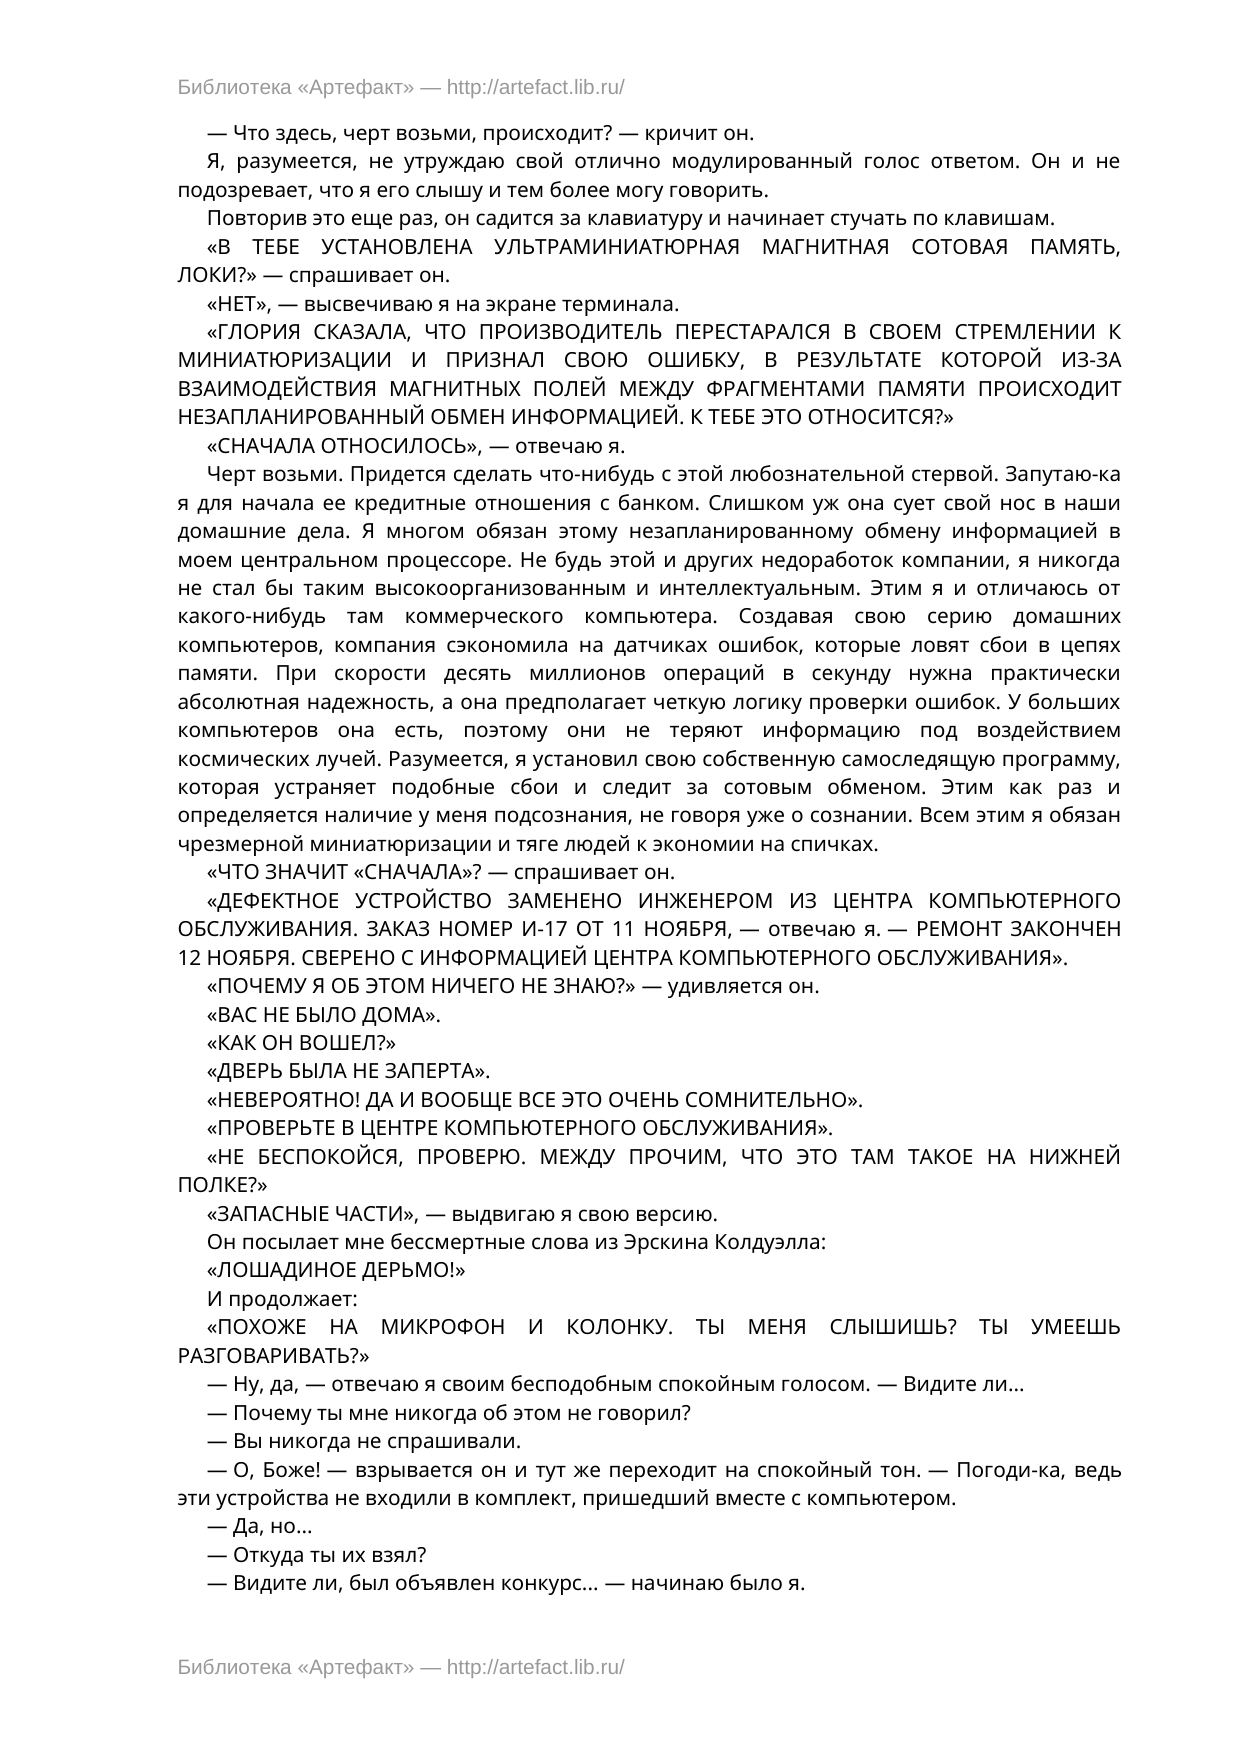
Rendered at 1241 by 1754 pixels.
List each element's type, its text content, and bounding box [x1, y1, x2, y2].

text — О, Боже! — взрывается он и тут же переходит на спокойный тон. — Погоди-ка, ведь эти устройства не входили в комплект, пришедший вместе с компьютером. [177, 1455, 1122, 1512]
text «ПОЧЕМУ Я ОБ ЭТОМ НИЧЕГО НЕ ЗНАЮ?» — удивляется он. [177, 971, 1122, 1000]
text «НЕ БЕСПОКОЙСЯ, ПРОВЕРЮ. МЕЖДУ ПРОЧИМ, ЧТО ЭТО ТАМ ТАКОЕ НА НИЖНЕЙ ПОЛКЕ?» [177, 1142, 1122, 1199]
text «НЕВЕРОЯТНО! ДА И ВООБЩЕ ВСЕ ЭТО ОЧЕНЬ СОМНИТЕЛЬНО». [177, 1085, 1122, 1113]
text «ЗАПАСНЫЕ ЧАСТИ», — выдвигаю я свою версию. [177, 1199, 1122, 1227]
text «СНАЧАЛА ОТНОСИЛОСЬ», — отвечаю я. [177, 431, 1122, 459]
text «В ТЕБЕ УСТАНОВЛЕНА УЛЬТРАМИНИАТЮРНАЯ МАГНИТНАЯ СОТОВАЯ ПАМЯТЬ, ЛОКИ?» — спрашивает он. [177, 232, 1122, 289]
text «ДЕФЕКТНОЕ УСТРОЙСТВО ЗАМЕНЕНО ИНЖЕНЕРОМ ИЗ ЦЕНТРА КОМПЬЮТЕРНОГО ОБСЛУЖИВАНИЯ. ЗАКАЗ НОМЕР И-17 ОТ 11 НОЯБРЯ, — отвечаю я. — РЕМОНТ ЗАКОНЧЕН 12 НОЯБРЯ. СВЕРЕНО С ИНФОРМАЦИЕЙ ЦЕНТРА КОМПЬЮТЕРНОГО ОБСЛУЖИВАНИЯ». [177, 886, 1122, 971]
text — Почему ты мне никогда об этом не говорил? [177, 1398, 1122, 1426]
text «ПРОВЕРЬТЕ В ЦЕНТРЕ КОМПЬЮТЕРНОГО ОБСЛУЖИВАНИЯ». [177, 1113, 1122, 1142]
text «ДВЕРЬ БЫЛА НЕ ЗАПЕРТА». [177, 1057, 1122, 1085]
text — Да, но... [177, 1512, 1122, 1540]
text — Вы никогда не спрашивали. [177, 1426, 1122, 1455]
text Он посылает мне бессмертные слова из Эрскина Колдуэлла: [177, 1227, 1122, 1256]
text «ЧТО ЗНАЧИТ «СНАЧАЛА»? — спрашивает он. [177, 857, 1122, 886]
text «КАК ОН ВОШЕЛ?» [177, 1028, 1122, 1057]
text — Что здесь, черт возьми, происходит? — кричит он. [177, 118, 1122, 147]
text — Видите ли, был объявлен конкурс... — начинаю было я. [177, 1568, 1122, 1597]
text «ВАС НЕ БЫЛО ДОМА». [177, 1000, 1122, 1028]
text — Откуда ты их взял? [177, 1540, 1122, 1568]
text Черт возьми. Придется сделать что-нибудь с этой любознательной стервой. Запутаю-ка я для начала ее кредитные отношения с банком. Слишком уж она сует свой нос в наши домашние дела. Я многом обязан этому незапланированному обмену информацией в моем центральном процессоре. Не будь этой и других недоработок компании, я никогда не стал бы таким высокоорганизованным и интеллектуальным. Этим я и отличаюсь от какого-нибудь там коммерческого компьютера. Создавая свою серию домашних компьютеров, компания сэкономила на датчиках ошибок, которые ловят сбои в цепях памяти. При скорости десять миллионов операций в секунду нужна практически абсолютная надежность, а она предполагает четкую логику проверки ошибок. У больших компьютеров она есть, поэтому они не теряют информацию под воздействием космических лучей. Разумеется, я установил свою собственную самоследящую программу, которая устраняет подобные сбои и следит за сотовым обменом. Этим как раз и определяется наличие у меня подсознания, не говоря уже о сознании. Всем этим я обязан чрезмерной миниатюризации и тяге людей к экономии на спичках. [177, 459, 1122, 857]
text И продолжает: [177, 1284, 1122, 1312]
text — Ну, да, — отвечаю я своим бесподобным спокойным голосом. — Видите ли... [177, 1369, 1122, 1398]
text Повторив это еще раз, он садится за клавиатуру и начинает стучать по клавишам. [177, 203, 1122, 232]
text «НЕТ», — высвечиваю я на экране терминала. [177, 289, 1122, 317]
text «ГЛОРИЯ СКАЗАЛА, ЧТО ПРОИЗВОДИТЕЛЬ ПЕРЕСТАРАЛСЯ В СВОЕМ СТРЕМЛЕНИИ К МИНИАТЮРИЗАЦИИ И ПРИЗНАЛ СВОЮ ОШИБКУ, В РЕЗУЛЬТАТЕ КОТОРОЙ ИЗ-ЗА ВЗАИМОДЕЙСТВИЯ МАГНИТНЫХ ПОЛЕЙ МЕЖДУ ФРАГМЕНТАМИ ПАМЯТИ ПРОИСХОДИТ НЕЗАПЛАНИРОВАННЫЙ ОБМЕН ИНФОРМАЦИЕЙ. К ТЕБЕ ЭТО ОТНОСИТСЯ?» [177, 317, 1122, 431]
text «ЛОШАДИНОЕ ДЕРЬМО!» [177, 1256, 1122, 1284]
text Я, разумеется, не утруждаю свой отлично модулированный голос ответом. Он и не подозревает, что я его слышу и тем более могу говорить. [177, 147, 1122, 203]
text «ПОХОЖЕ НА МИКРОФОН И КОЛОНКУ. ТЫ МЕНЯ СЛЫШИШЬ? ТЫ УМЕЕШЬ РАЗГОВАРИВАТЬ?» [177, 1312, 1122, 1369]
